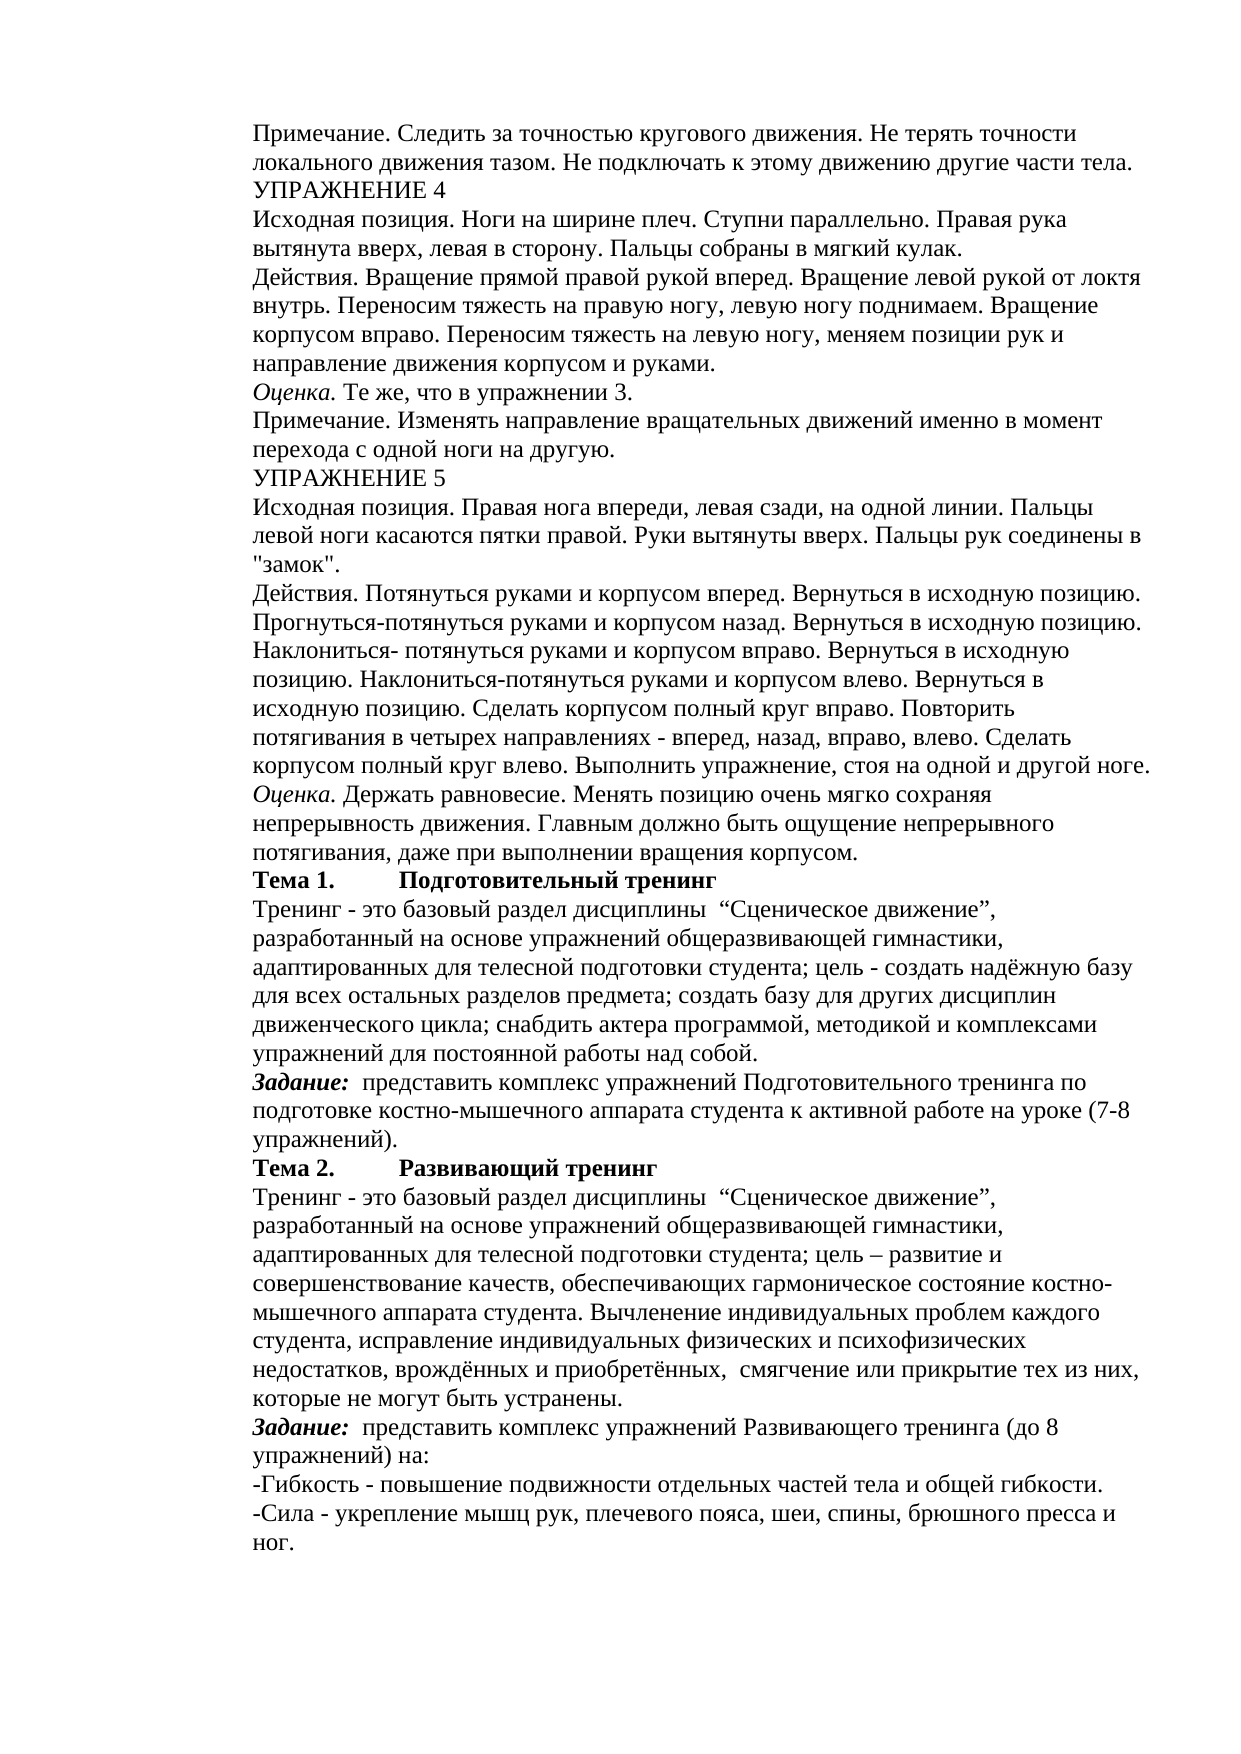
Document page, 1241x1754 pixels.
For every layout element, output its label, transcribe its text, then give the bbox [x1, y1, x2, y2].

text Исходная позиция. Правая нога впереди, левая сзади, на одной линии. Пальцы левой ноги касаются пятки правой. Руки вытянуты вверх. Пальцы рук соединены в "замок". [252, 492, 1152, 578]
text Задание: представить комплекс упражнений Развивающего тренинга (до 8 упражнений) на: [252, 1412, 1152, 1469]
text Действия. Вращение прямой правой рукой вперед. Вращение левой рукой от локтя внутрь. Переносим тяжесть на правую ногу, левую ногу поднимаем. Вращение корпусом вправо. Переносим тяжесть на левую ногу, меняем позиции рук и направление движения корпусом и руками. [252, 262, 1152, 377]
text Тема 2. Развивающий тренинг [252, 1153, 1152, 1182]
text Примечание. Изменять направление вращательных движений именно в момент перехода с одной ноги на другую. [252, 406, 1152, 463]
text УПРАЖНЕНИЕ 4 [252, 176, 1152, 204]
text УПРАЖНЕНИЕ 5 [252, 463, 1152, 492]
text Исходная позиция. Ноги на ширине плеч. Ступни параллельно. Правая рука вытянута вверх, левая в сторону. Пальцы собраны в мягкий кулак. [252, 204, 1152, 262]
text Оценка. Держать равновесие. Менять позицию очень мягко сохраняя непрерывность движения. Главным должно быть ощущение непрерывного потягивания, даже при выполнении вращения корпусом. [252, 779, 1152, 866]
text Задание: представить комплекс упражнений Подготовительного тренинга по подготовке костно-мышечного аппарата студента к активной работе на уроке (7-8 упражнений). [252, 1067, 1152, 1153]
text Тема 1. Подготовительный тренинг [252, 866, 1152, 894]
text Действия. Потянуться руками и корпусом вперед. Вернуться в исходную позицию. Прогнуться-потянуться руками и корпусом назад. Вернуться в исходную позицию. Наклониться- потянуться руками и корпусом вправо. Вернуться в исходную позицию. Наклониться-потянуться руками и корпусом влево. Вернуться в исходную позицию. Сделать корпусом полный круг вправо. Повторить потягивания в четырех направлениях - вперед, назад, вправо, влево. Сделать корпусом полный круг влево. Выполнить упражнение, стоя на одной и другой ноге. [252, 578, 1152, 779]
text Тренинг - это базовый раздел дисциплины “Сценическое движение”, разработанный на основе упражнений общеразвивающей гимнастики, адаптированных для телесной подготовки студента; цель - создать надёжную базу для всех остальных разделов предмета; создать базу для других дисциплин движенческого цикла; снабдить актера программой, методикой и комплексами упражнений для постоянной работы над собой. [252, 894, 1152, 1067]
text Оценка. Те же, что в упражнении 3. [252, 377, 1152, 406]
text Примечание. Следить за точностью кругового движения. Не терять точности локального движения тазом. Не подключать к этому движению другие части тела. [252, 118, 1152, 176]
text Тренинг - это базовый раздел дисциплины “Сценическое движение”, разработанный на основе упражнений общеразвивающей гимнастики, адаптированных для телесной подготовки студента; цель – развитие и совершенствование качеств, обеспечивающих гармоническое состояние костно-мышечного аппарата студента. Вычленение индивидуальных проблем каждого студента, исправление индивидуальных физических и психофизических недостатков, врождённых и приобретённых, смягчение или прикрытие тех из них, которые не могут быть устранены. [252, 1182, 1152, 1412]
text -Сила - укрепление мышц рук, плечевого пояса, шеи, спины, брюшного пресса и ног. [252, 1498, 1152, 1556]
text -Гибкость - повышение подвижности отдельных частей тела и общей гибкости. [252, 1469, 1152, 1498]
